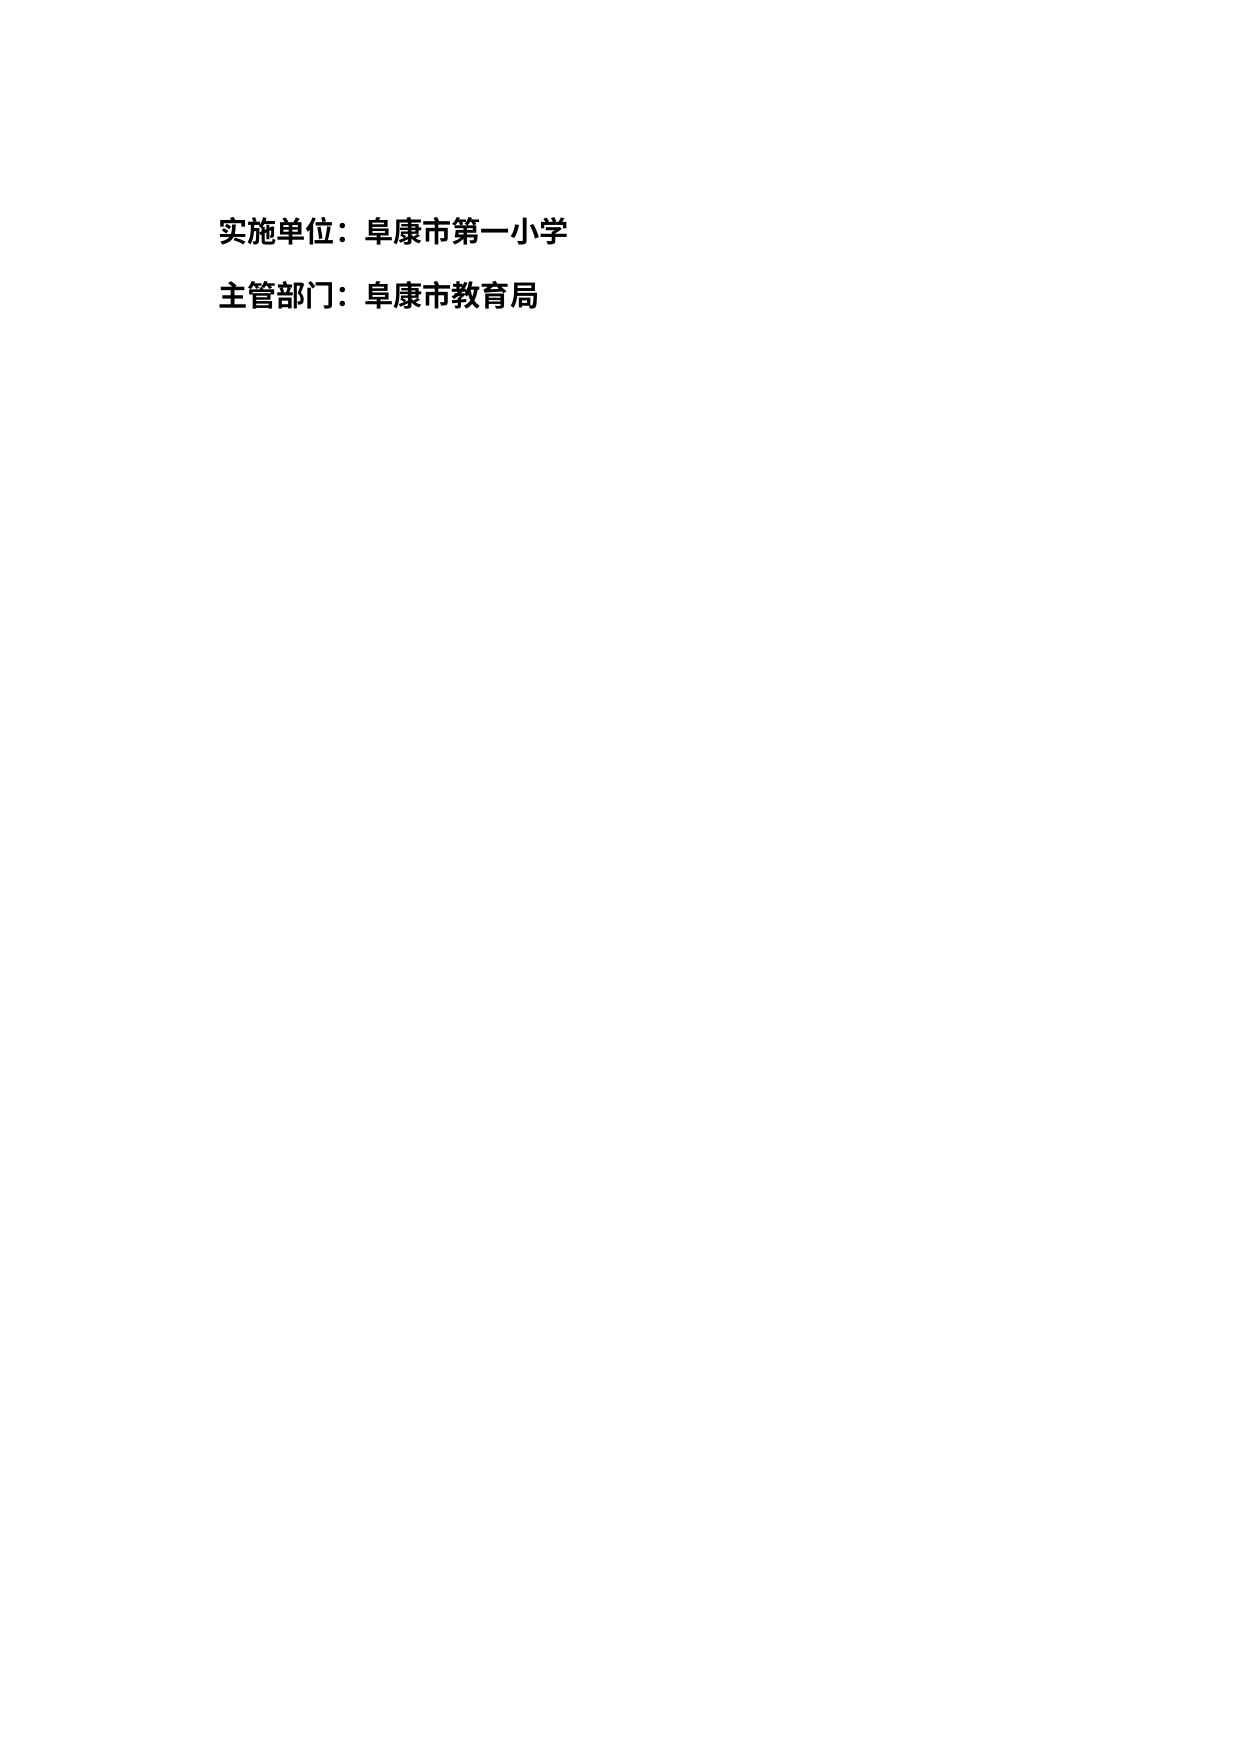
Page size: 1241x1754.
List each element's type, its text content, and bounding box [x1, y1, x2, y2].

text 主管部门：阜康市教育局 [159, 272, 1081, 315]
text 实施单位：阜康市第一小学 [159, 209, 1081, 251]
